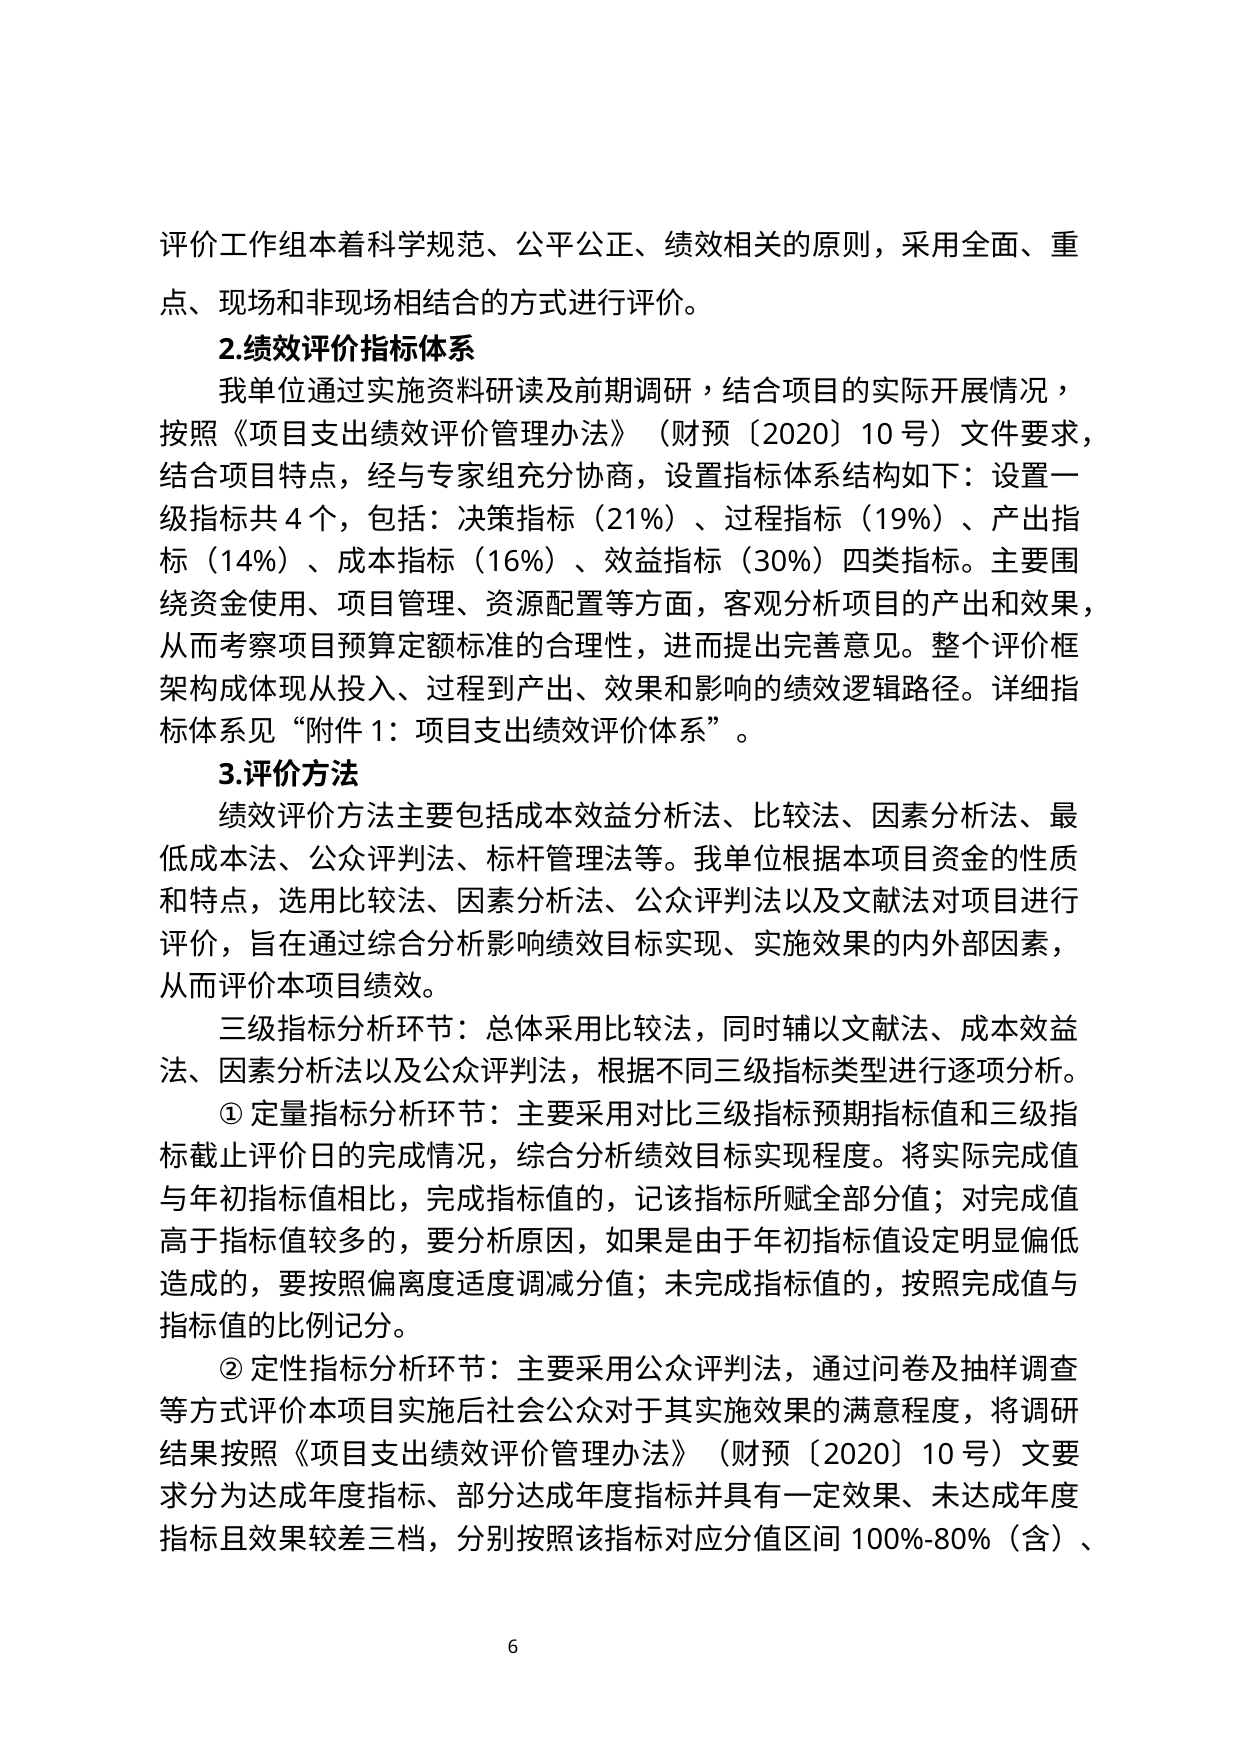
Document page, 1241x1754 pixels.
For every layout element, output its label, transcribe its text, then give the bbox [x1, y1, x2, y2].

subtitle 2.绩效评价指标体系 [159, 325, 1081, 368]
text 绩效评价方法主要包括成本效益分析法、比较法、因素分析法、最低成本法、公众评判法、标杆管理法等。我单位根据本项目资金的性质和特点，选用比较法、因素分析法、公众评判法以及文献法对项目进行评价，旨在通过综合分析影响绩效目标实现、实施效果的内外部因素，从而评价本项目绩效。 [159, 793, 1081, 1005]
text 三级指标分析环节：总体采用比较法，同时辅以文献法、成本效益法、因素分析法以及公众评判法，根据不同三级指标类型进行逐项分析。 [159, 1005, 1081, 1090]
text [159, 1345, 1081, 1558]
subtitle 3.评价方法 [159, 750, 1081, 793]
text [159, 209, 1081, 325]
text ①定量指标分析环节：主要采用对比三级指标预期指标值和三级指标截止评价日的完成情况，综合分析绩效目标实现程度。将实际完成值与年初指标值相比，完成指标值的，记该指标所赋全部分值；对完成值高于指标值较多的，要分析原因，如果是由于年初指标值设定明显偏低造成的，要按照偏离度适度调减分值；未完成指标值的，按照完成值与指标值的比例记分。 [159, 1090, 1081, 1345]
text 我单位通过实施资料研读及前期调研，结合项目的实际开展情况，按照《项目支出绩效评价管理办法》（财预〔2020〕10号）文件要求，结合项目特点，经与专家组充分协商，设置指标体系结构如下：设置一级指标共4个，包括：决策指标（21%）、过程指标（19%）、产出指标（14%）、成本指标（16%）、效益指标（30%）四类指标。主要围绕资金使用、项目管理、资源配置等方面，客观分析项目的产出和效果，从而考察项目预算定额标准的合理性，进而提出完善意见。整个评价框架构成体现从投入、过程到产出、效果和影响的绩效逻辑路径。详细指标体系见“附件1：项目支出绩效评价体系”。 [159, 368, 1081, 750]
